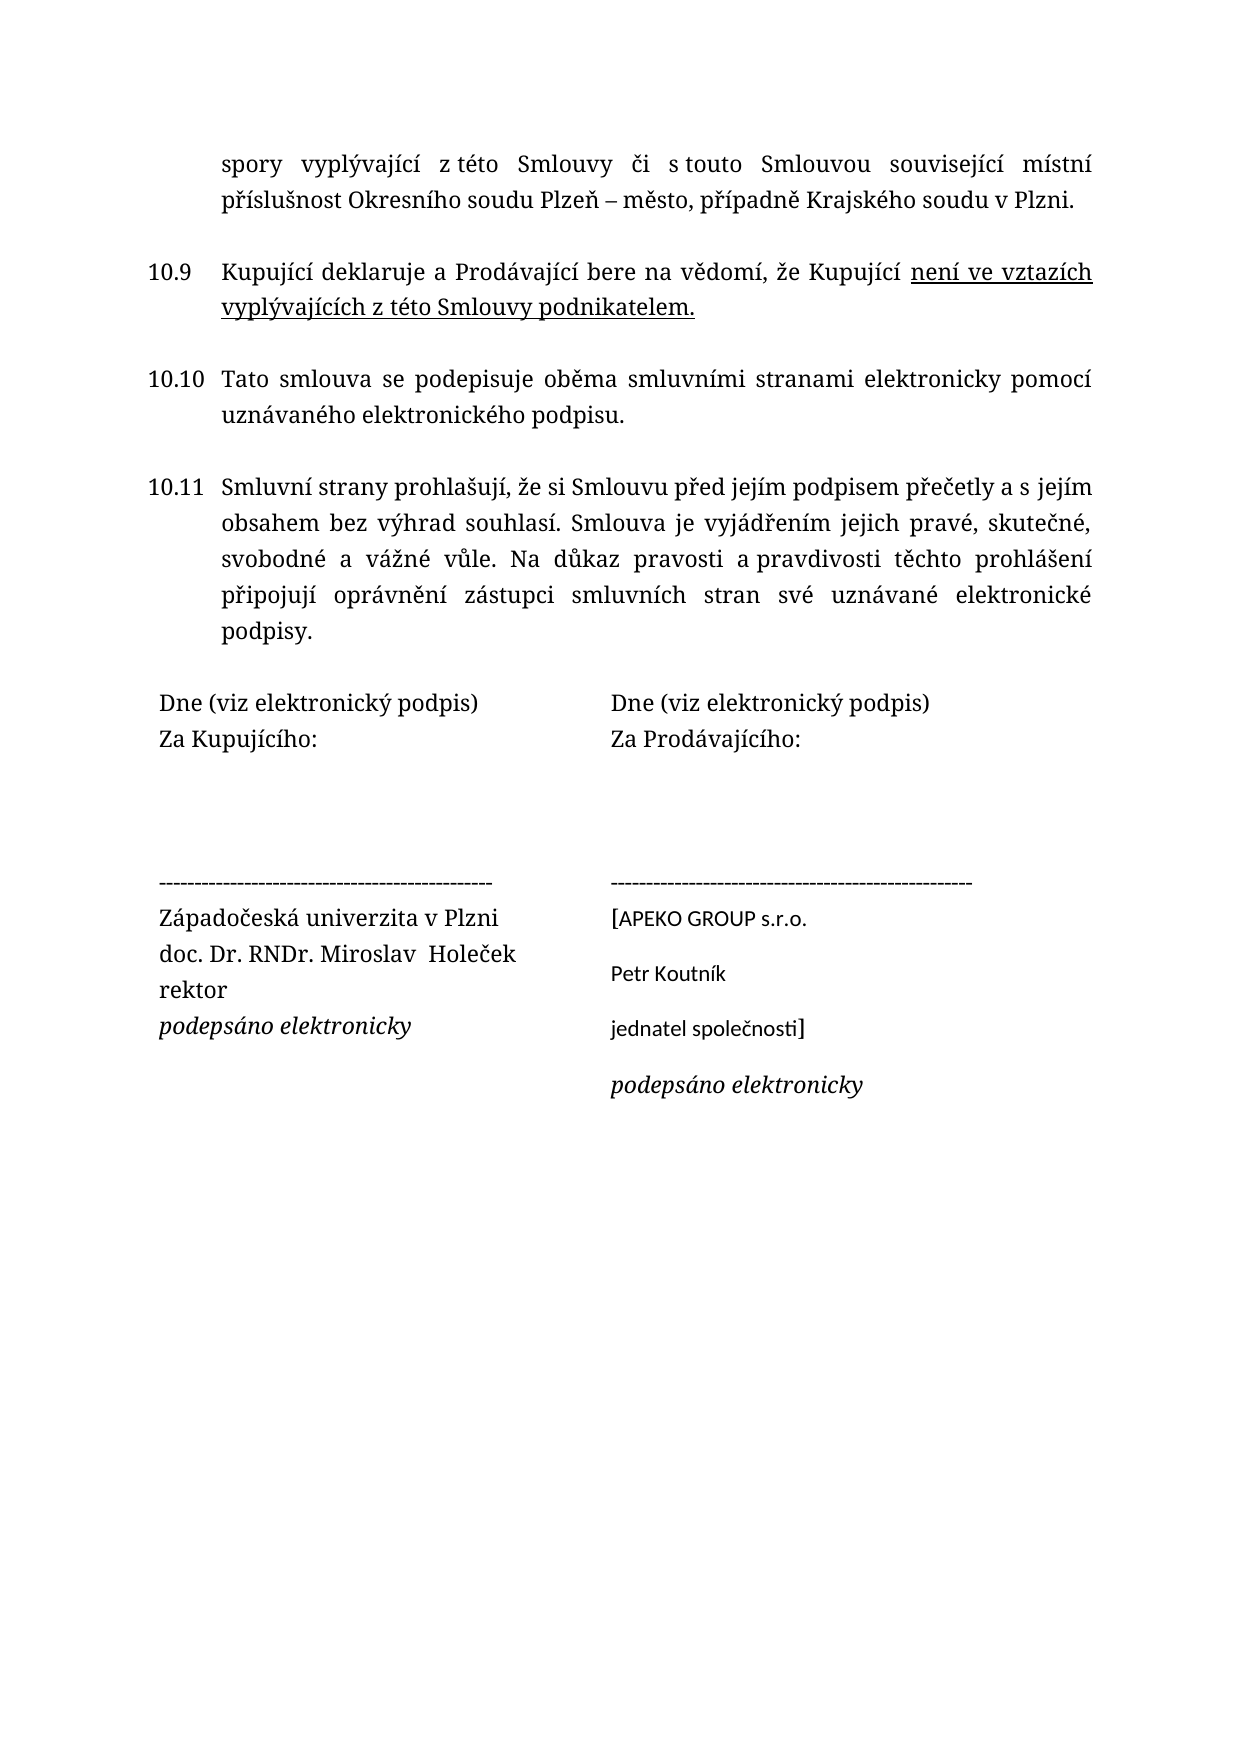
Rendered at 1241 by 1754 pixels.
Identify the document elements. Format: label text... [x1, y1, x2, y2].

text 10.10 Tato smlouva se podepisuje oběma smluvními stranami elektronicky pomocí uznávaného elektronického podpisu. [148, 363, 1093, 430]
table_header Dne (viz elektronický podpis) Za Prodávajícího: --------------------------------------------------- [APEKO GROUP s.r.o. Petr Koutník jednatel společnosti] podepsáno elektronicky [599, 687, 1051, 1138]
text 10.9 Kupující deklaruje a Prodávající bere na vědomí, že Kupující není ve vztazích vyplývajících z této Smlouvy podnikatelem. [148, 255, 1093, 323]
table_header Dne (viz elektronický podpis) Za Kupujícího: ----------------------------------------------- Západočeská univerzita v Plzni doc. Dr. RNDr. Miroslav Holeček rektor podepsáno elektronicky [148, 687, 599, 1138]
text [148, 148, 1093, 215]
text 10.11 Smluvní strany prohlašují, že si Smlouvu před jejím podpisem přečetly a s jejím obsahem bez výhrad souhlasí. Smlouva je vyjádřením jejich pravé, skutečné, svobodné a vážné vůle. Na důkaz pravosti a pravdivosti těchto prohlášení připojují oprávnění zástupci smluvních stran své uznávané elektronické podpisy. [148, 471, 1093, 646]
